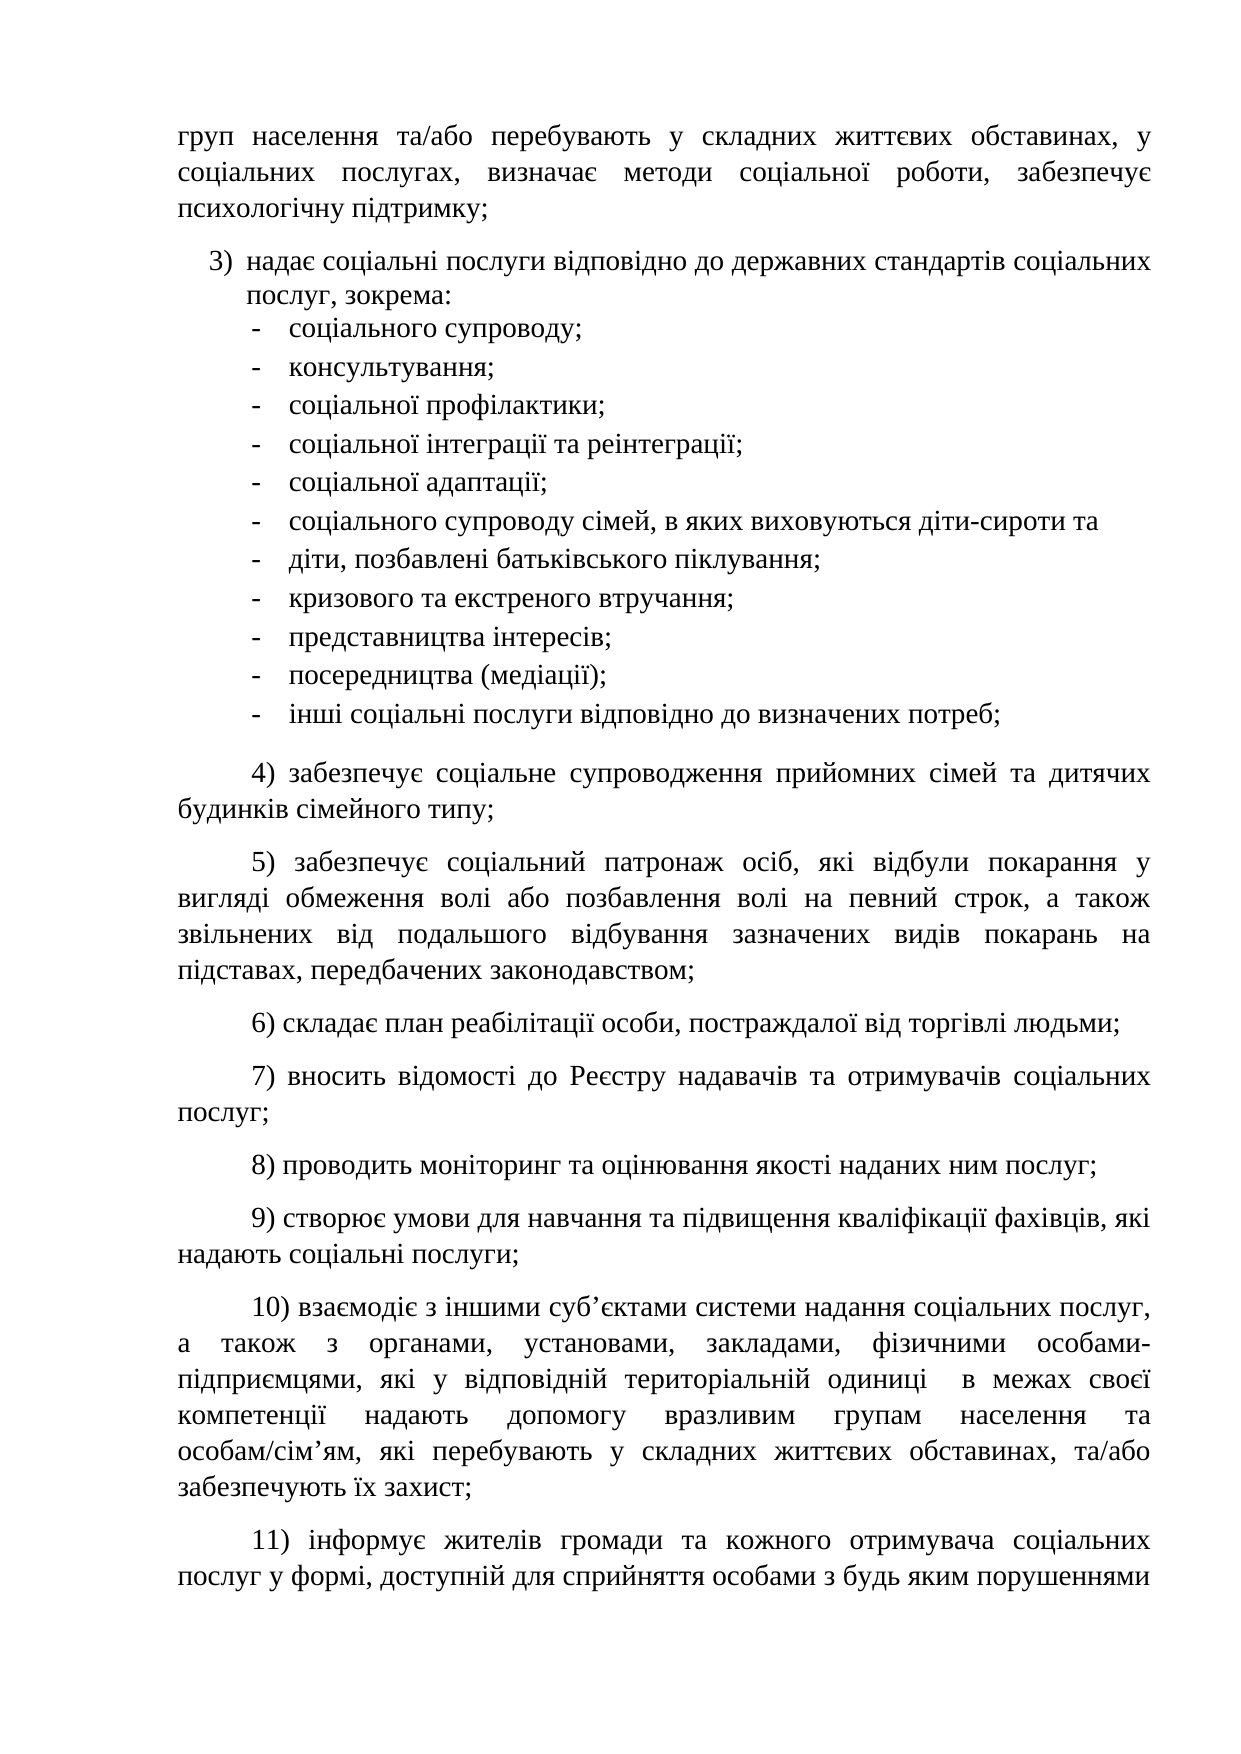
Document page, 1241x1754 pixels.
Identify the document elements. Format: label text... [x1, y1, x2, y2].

text 5) забезпечує соціальний патронаж осіб, які відбули покарання у вигляді обмеження волі або позбавлення волі на певний строк, а також звільнених від подальшого відбування зазначених видів покарань на підставах, передбачених законодавством; [177, 844, 1152, 986]
list надає соціальні послуги відповідно до державних стандартів соціальних послуг, зокрема: [208, 243, 1152, 310]
list посередництва (медіації); [251, 657, 1152, 691]
list соціального супроводу сімей, в яких виховуються діти-сироти та [251, 503, 1152, 537]
list діти, позбавлені батьківського піклування; [251, 542, 1152, 575]
text 7) вносить відомості до Реєстру надавачів та отримувачів соціальних послуг; [177, 1058, 1152, 1128]
list соціальної інтеграції та реінтеграції; [251, 426, 1152, 459]
list консультування; [251, 349, 1152, 382]
list соціального супроводу; [251, 310, 1152, 344]
text 6) складає план реабілітації особи, постраждалої від торгівлі людьми; [177, 1005, 1152, 1039]
text 10) взаємодіє з іншими суб’єктами системи надання соціальних послуг, а також з органами, установами, закладами, фізичними особами-підприємцями, які у відповідній територіальній одиниці в межах своєї компетенції надають допомогу вразливим групам населення та особам/сім’ям, які перебувають у складних життєвих обставинах, та/або забезпечують їх захист; [177, 1289, 1152, 1503]
text 8) проводить моніторинг та оцінювання якості наданих ним послуг; [177, 1147, 1152, 1181]
list соціальної адаптації; [251, 464, 1152, 498]
list соціальної профілактики; [251, 387, 1152, 421]
list інші соціальні послуги відповідно до визначених потреб; [251, 696, 1152, 729]
text груп населення та/або перебувають у складних життєвих обставинах, у соціальних послугах, визначає методи соціальної роботи, забезпечує психологічну підтримку; [177, 118, 1152, 224]
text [177, 1522, 1152, 1592]
text 9) створює умови для навчання та підвищення кваліфікації фахівців, які надають соціальні послуги; [177, 1200, 1152, 1269]
list кризового та екстреного втручання; [251, 580, 1152, 614]
list представництва інтересів; [251, 619, 1152, 652]
text 4) забезпечує соціальне супроводження прийомних сімей та дитячих будинків сімейного типу; [177, 755, 1152, 825]
